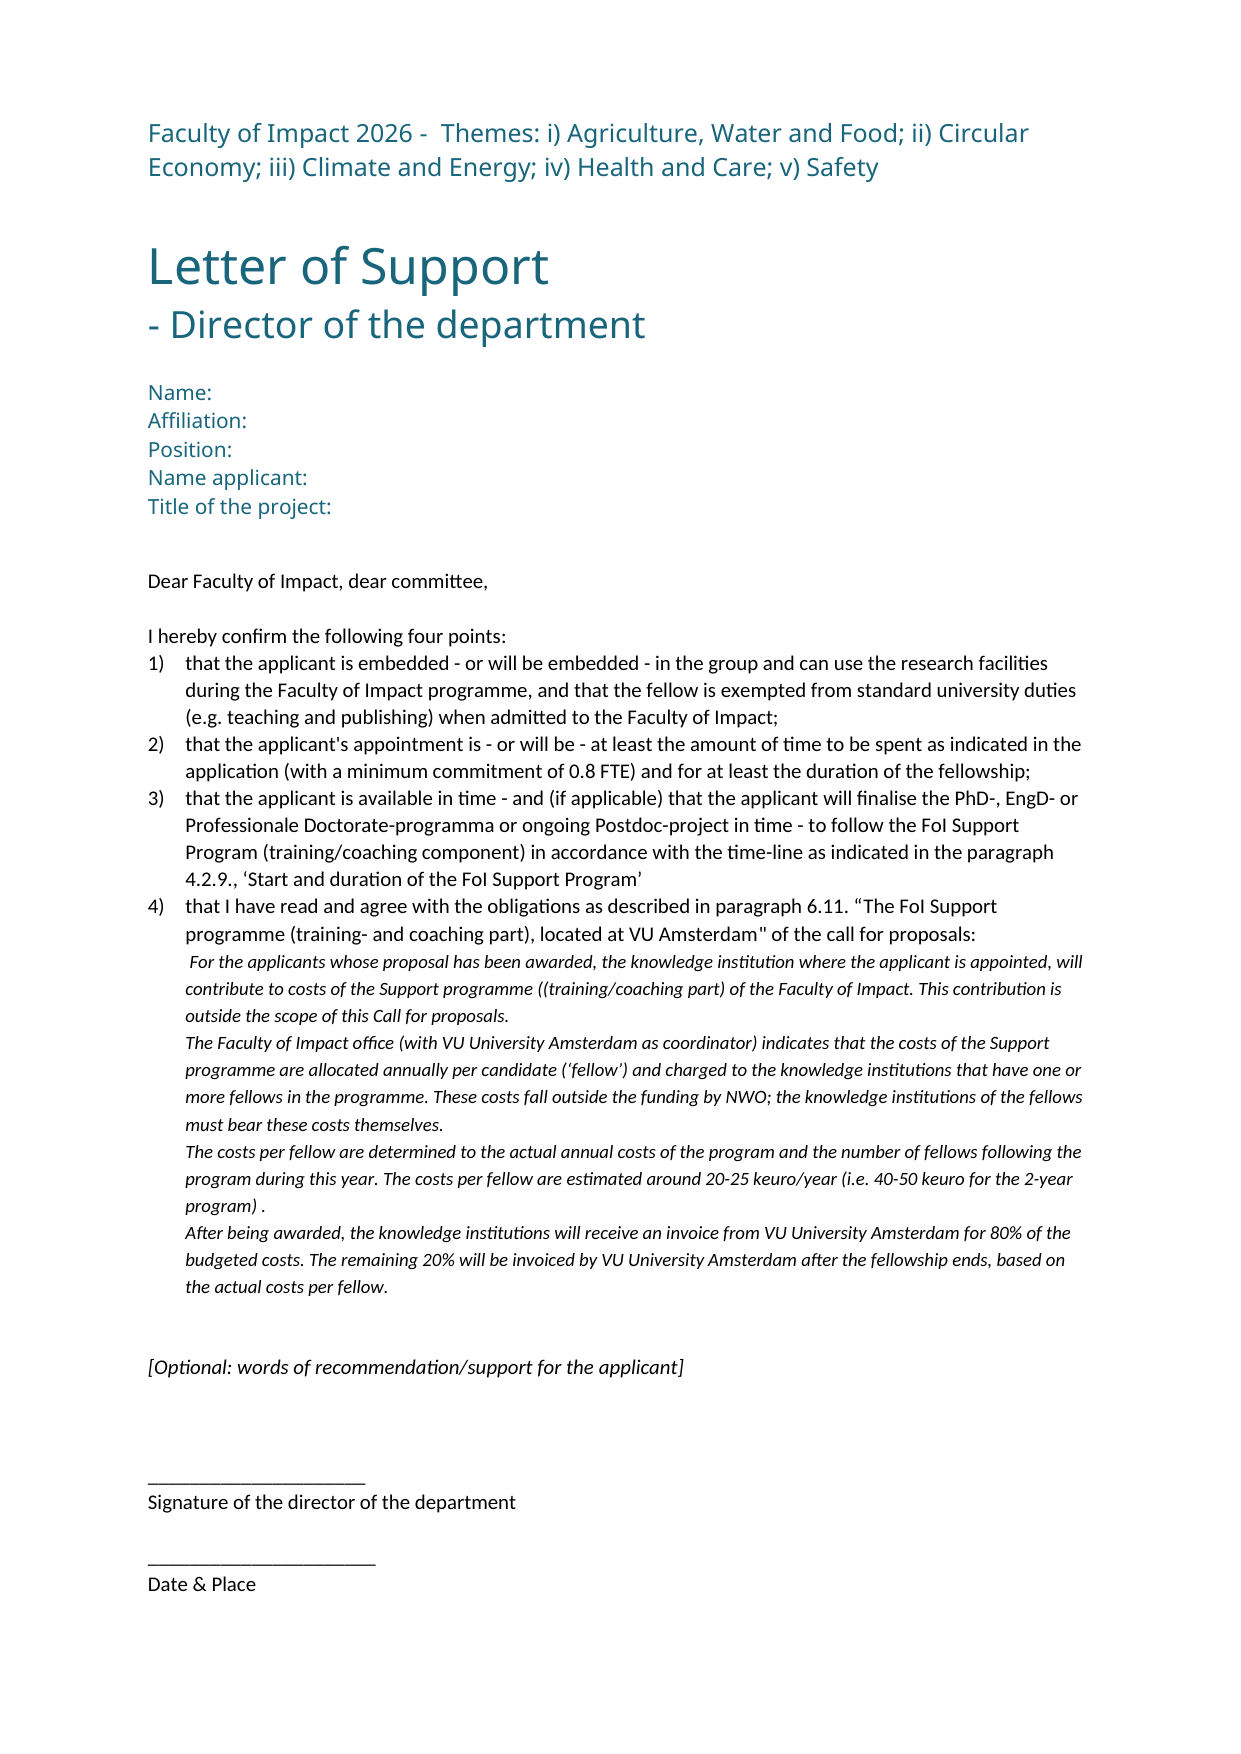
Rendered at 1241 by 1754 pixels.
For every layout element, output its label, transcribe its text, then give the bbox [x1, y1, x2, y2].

list that the applicant is embedded - or will be embedded - in the group and can use the research facilities during the Faculty of Impact programme, and that the fellow is exempted from standard university duties (e.g. teaching and publishing) when admitted to the Faculty of Impact; [148, 648, 1093, 729]
text Affiliation: [148, 407, 1093, 435]
text Title of the project: [148, 492, 1093, 520]
text _____________________ [148, 1461, 1093, 1488]
text Dear Faculty of Impact, dear committee, [148, 567, 1093, 594]
text ______________________ [148, 1542, 1093, 1569]
text Date & Place [148, 1569, 1093, 1596]
text [Optional: words of recommendation/support for the applicant] [148, 1352, 1093, 1379]
text I hereby confirm the following four points: [148, 621, 1093, 648]
list that I have read and agree with the obligations as described in paragraph 6.11. “The FoI Support programme (training- and coaching part), located at VU Amsterdam" of the call for proposals: [148, 892, 1093, 946]
text For the applicants whose proposal has been awarded, the knowledge institution where the applicant is appointed, will contribute to costs of the Support programme ((training/coaching part) of the Faculty of Impact. This contribution is outside the scope of this Call for proposals. [185, 946, 1093, 1027]
text After being awarded, the knowledge institutions will receive an invoice from VU University Amsterdam for 80% of the budgeted costs. The remaining 20% will be invoiced by VU University Amsterdam after the fellowship ends, based on the actual costs per fellow. [185, 1217, 1093, 1298]
text The costs per fellow are determined to the actual annual costs of the program and the number of fellows following the program during this year. The costs per fellow are estimated around 20-25 keuro/year (i.e. 40-50 keuro for the 2-year program) . [185, 1136, 1093, 1217]
text Signature of the director of the department [148, 1488, 1093, 1515]
text Position: [148, 435, 1093, 463]
list that the applicant's appointment is - or will be - at least the amount of time to be spent as indicated in the application (with a minimum commitment of 0.8 FTE) and for at least the duration of the fellowship; [148, 729, 1093, 784]
text Name: [148, 378, 1093, 407]
list that the applicant is available in time - and (if applicable) that the applicant will finalise the PhD-, EngD- or Professionale Doctorate-programma or ongoing Postdoc-project in time - to follow the FoI Support Program (training/coaching component) in accordance with the time-line as indicated in the paragraph 4.2.9., ‘Start and duration of the FoI Support Program’ [148, 784, 1093, 892]
subtitle Letter of Support - Director of the department [148, 231, 1093, 350]
text The Faculty of Impact office (with VU University Amsterdam as coordinator) indicates that the costs of the Support programme are allocated annually per candidate (‘fellow’) and charged to the knowledge institutions that have one or more fellows in the programme. These costs fall outside the funding by NWO; the knowledge institutions of the fellows must bear these costs themselves. [185, 1027, 1093, 1136]
text Name applicant: [148, 463, 1093, 492]
